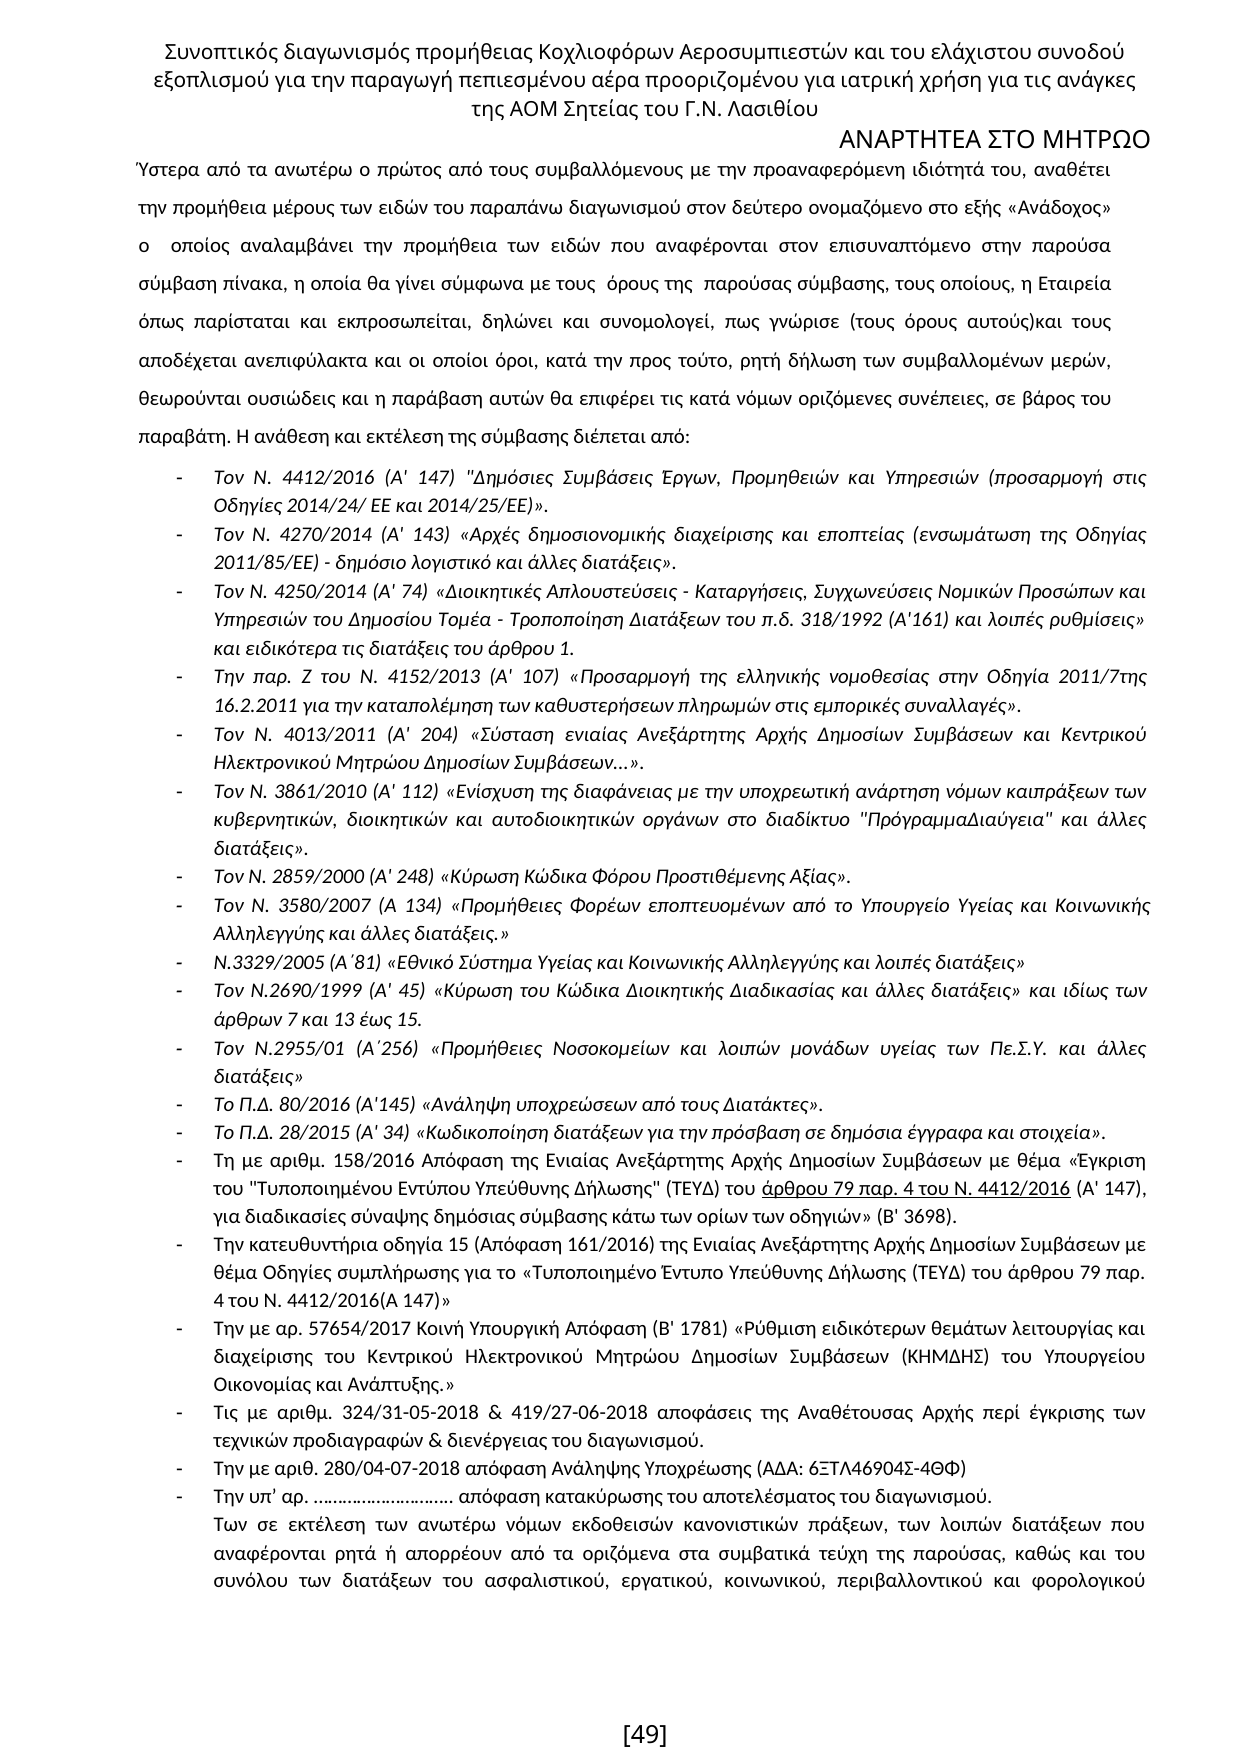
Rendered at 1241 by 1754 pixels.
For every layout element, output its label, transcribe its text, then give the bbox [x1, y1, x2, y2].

list Τον Ν. 3580/2007 (Α 134) «Προμήθειες Φορέων εποπτευομένων από το Υπουργείο Υγείας και Κοινωνικής Αλληλεγγύης και άλλες διατάξεις.» [176, 889, 1151, 946]
list Τον Ν. 4270/2014 (Α' 143) «Αρχές δημοσιονομικής διαχείρισης και εποπτείας (ενσωμάτωση της Οδηγίας 2011/85/ΕΕ) - δημόσιο λογιστικό και άλλες διατάξεις». [176, 518, 1147, 575]
list Το Π.Δ. 28/2015 (Α' 34) «Κωδικοποίηση διατάξεων για την πρόσβαση σε δημόσια έγγραφα και στοιχεία». [213, 1117, 1147, 1145]
list Το Π.Δ. 80/2016 (Α'145) «Ανάληψη υποχρεώσεων από τους Διατάκτες». [213, 1089, 1151, 1117]
list Την κατευθυντήρια οδηγία 15 (Απόφαση 161/2016) της Ενιαίας Ανεξάρτητης Αρχής Δημοσίων Συμβάσεων με θέμα Οδηγίες συμπλήρωσης για το «Τυποποιημένο Έντυπο Υπεύθυνης Δήλωσης (ΤΕΥΔ) του άρθρου 79 παρ. 4 του Ν. 4412/2016(Α 147)» [176, 1229, 1147, 1313]
list Τον Ν. 4412/2016 (Α' 147) "Δημόσιες Συμβάσεις Έργων, Προμηθειών και Υπηρεσιών (προσαρμογή στις Οδηγίες 2014/24/ ΕΕ και 2014/25/ΕΕ)». [176, 461, 1147, 518]
list Τον Ν. 2859/2000 (Α' 248) «Κύρωση Κώδικα Φόρου Προστιθέμενης Αξίας». [213, 861, 1151, 889]
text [213, 1509, 1147, 1593]
list Τη με αριθμ. 158/2016 Απόφαση της Ενιαίας Ανεξάρτητης Αρχής Δημοσίων Συμβάσεων με θέμα «Έγκριση του "Τυποποιημένου Εντύπου Υπεύθυνης Δήλωσης" (ΤΕΥΔ) του άρθρου 79 παρ. 4 του Ν. 4412/2016 (Α' 147), για διαδικασίες σύναψης δημόσιας σύμβασης κάτω των ορίων των οδηγιών» (Β' 3698). [176, 1145, 1147, 1229]
text Ύστερα από τα ανωτέρω ο πρώτος από τους συμβαλλόμενους με την προαναφερόμενη ιδιότητά του, αναθέτει την προμήθεια μέρους των ειδών του παραπάνω διαγωνισμού στον δεύτερο ονομαζόμενο στο εξής «Ανάδοχος» ο οποίος αναλαμβάνει την προμήθεια των ειδών που αναφέρονται στον επισυναπτόμενο στην παρούσα σύμβαση πίνακα, η οποία θα γίνει σύμφωνα με τους όρους της παρούσας σύμβασης, τους οποίους, η Εταιρεία όπως παρίσταται και εκπροσωπείται, δηλώνει και συνομολογεί, πως γνώρισε (τους όρους αυτούς)και τους αποδέχεται ανεπιφύλακτα και οι οποίοι όροι, κατά την προς τούτο, ρητή δήλωση των συμβαλλομένων μερών, θεωρούνται ουσιώδεις και η παράβαση αυτών θα επιφέρει τις κατά νόμων οριζόμενες συνέπειες, σε βάρος του παραβάτη. Η ανάθεση και εκτέλεση της σύμβασης διέπεται από: [138, 156, 1113, 448]
list Τον Ν.2955/01 (Α΄256) «Προμήθειες Νοσοκομείων και λοιπών μονάδων υγείας των Πε.Σ.Υ. και άλλες διατάξεις» [176, 1032, 1147, 1089]
list Τον Ν. 3861/2010 (Α' 112) «Ενίσχυση της διαφάνειας με την υποχρεωτική ανάρτηση νόμων καιπράξεων των κυβερνητικών, διοικητικών και αυτοδιοικητικών οργάνων στο διαδίκτυο "ΠρόγραμμαΔιαύγεια" και άλλες διατάξεις». [176, 775, 1147, 861]
list Την υπ’ αρ. ……………………….. απόφαση κατακύρωσης του αποτελέσματος του διαγωνισμού. [213, 1481, 1147, 1509]
list Την παρ. Ζ του Ν. 4152/2013 (Α' 107) «Προσαρμογή της ελληνικής νομοθεσίας στην Οδηγία 2011/7της 16.2.2011 για την καταπολέμηση των καθυστερήσεων πληρωμών στις εμπορικές συναλλαγές». [176, 661, 1147, 718]
list Την με αρ. 57654/2017 Κοινή Υπουργική Απόφαση (Β' 1781) «Ρύθμιση ειδικότερων θεμάτων λειτουργίας και διαχείρισης του Κεντρικού Ηλεκτρονικού Μητρώου Δημοσίων Συμβάσεων (ΚΗΜΔΗΣ) του Υπουργείου Οικονομίας και Ανάπτυξης.» [176, 1313, 1147, 1397]
list Τον Ν.2690/1999 (Α' 45) «Κύρωση του Κώδικα Διοικητικής Διαδικασίας και άλλες διατάξεις» και ιδίως των άρθρων 7 και 13 έως 15. [176, 975, 1147, 1032]
list Τις με αριθμ. 324/31-05-2018 & 419/27-06-2018 αποφάσεις της Αναθέτουσας Αρχής περί έγκρισης των τεχνικών προδιαγραφών & διενέργειας του διαγωνισμού. [176, 1397, 1147, 1453]
list Την με αριθ. 280/04-07-2018 απόφαση Ανάληψης Υποχρέωσης (ΑΔΑ: 6ΞΤΛ46904Σ-4ΘΦ) [176, 1453, 1147, 1481]
list Τον Ν. 4013/2011 (Α' 204) «Σύσταση ενιαίας Ανεξάρτητης Αρχής Δημοσίων Συμβάσεων και Κεντρικού Ηλεκτρονικού Μητρώου Δημοσίων Συμβάσεων...». [176, 718, 1147, 775]
list Τον Ν. 4250/2014 (Α' 74) «Διοικητικές Απλουστεύσεις - Καταργήσεις, Συγχωνεύσεις Νομικών Προσώπων και Υπηρεσιών του Δημοσίου Τομέα - Τροποποίηση Διατάξεων του π.δ. 318/1992 (Α'161) και λοιπές ρυθμίσεις» και ειδικότερα τις διατάξεις του άρθρου 1. [176, 575, 1147, 661]
list Ν.3329/2005 (Α΄81) «Εθνικό Σύστημα Υγείας και Κοινωνικής Αλληλεγγύης και λοιπές διατάξεις» [176, 946, 1151, 975]
